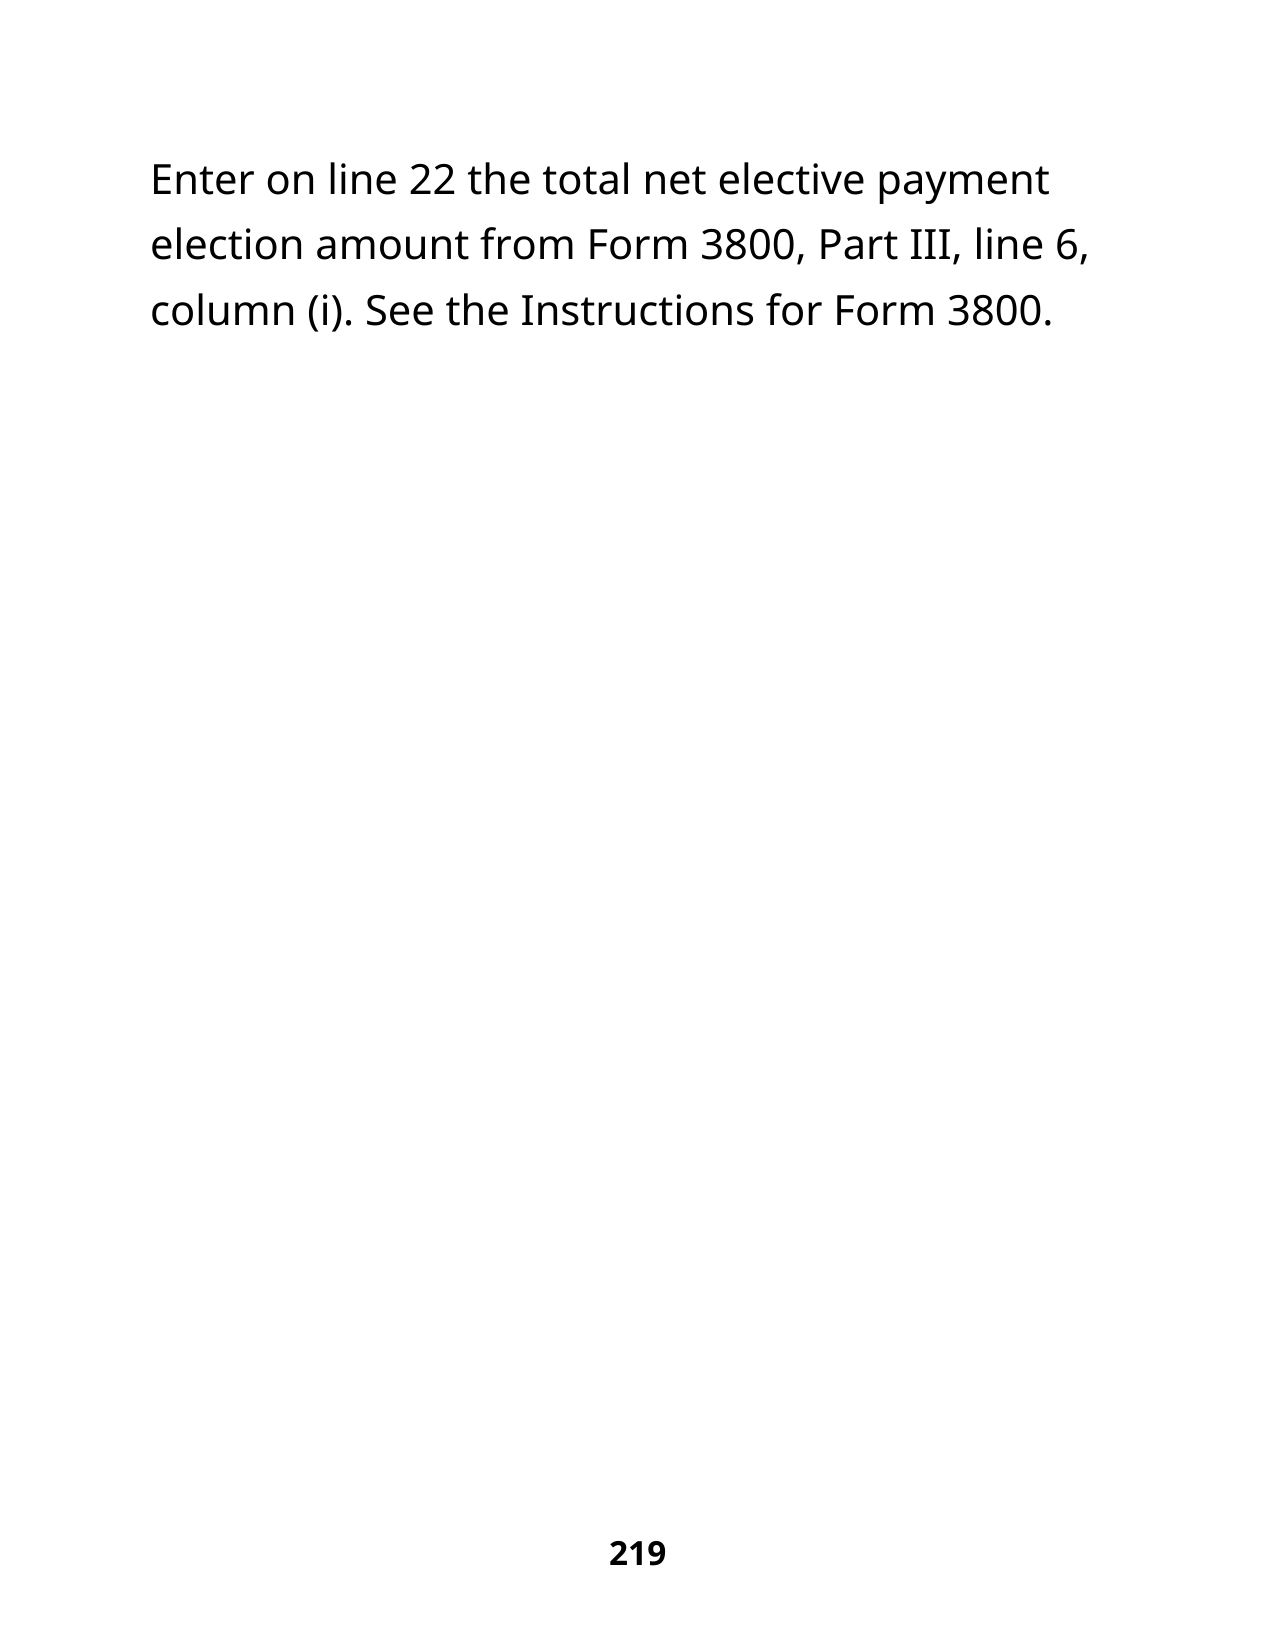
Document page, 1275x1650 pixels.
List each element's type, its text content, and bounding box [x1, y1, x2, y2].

text Enter on line 22 the total net elective payment election amount from Form 3800, Part III, line 6, column (i). See the Instructions for Form 3800. [150, 150, 1125, 337]
